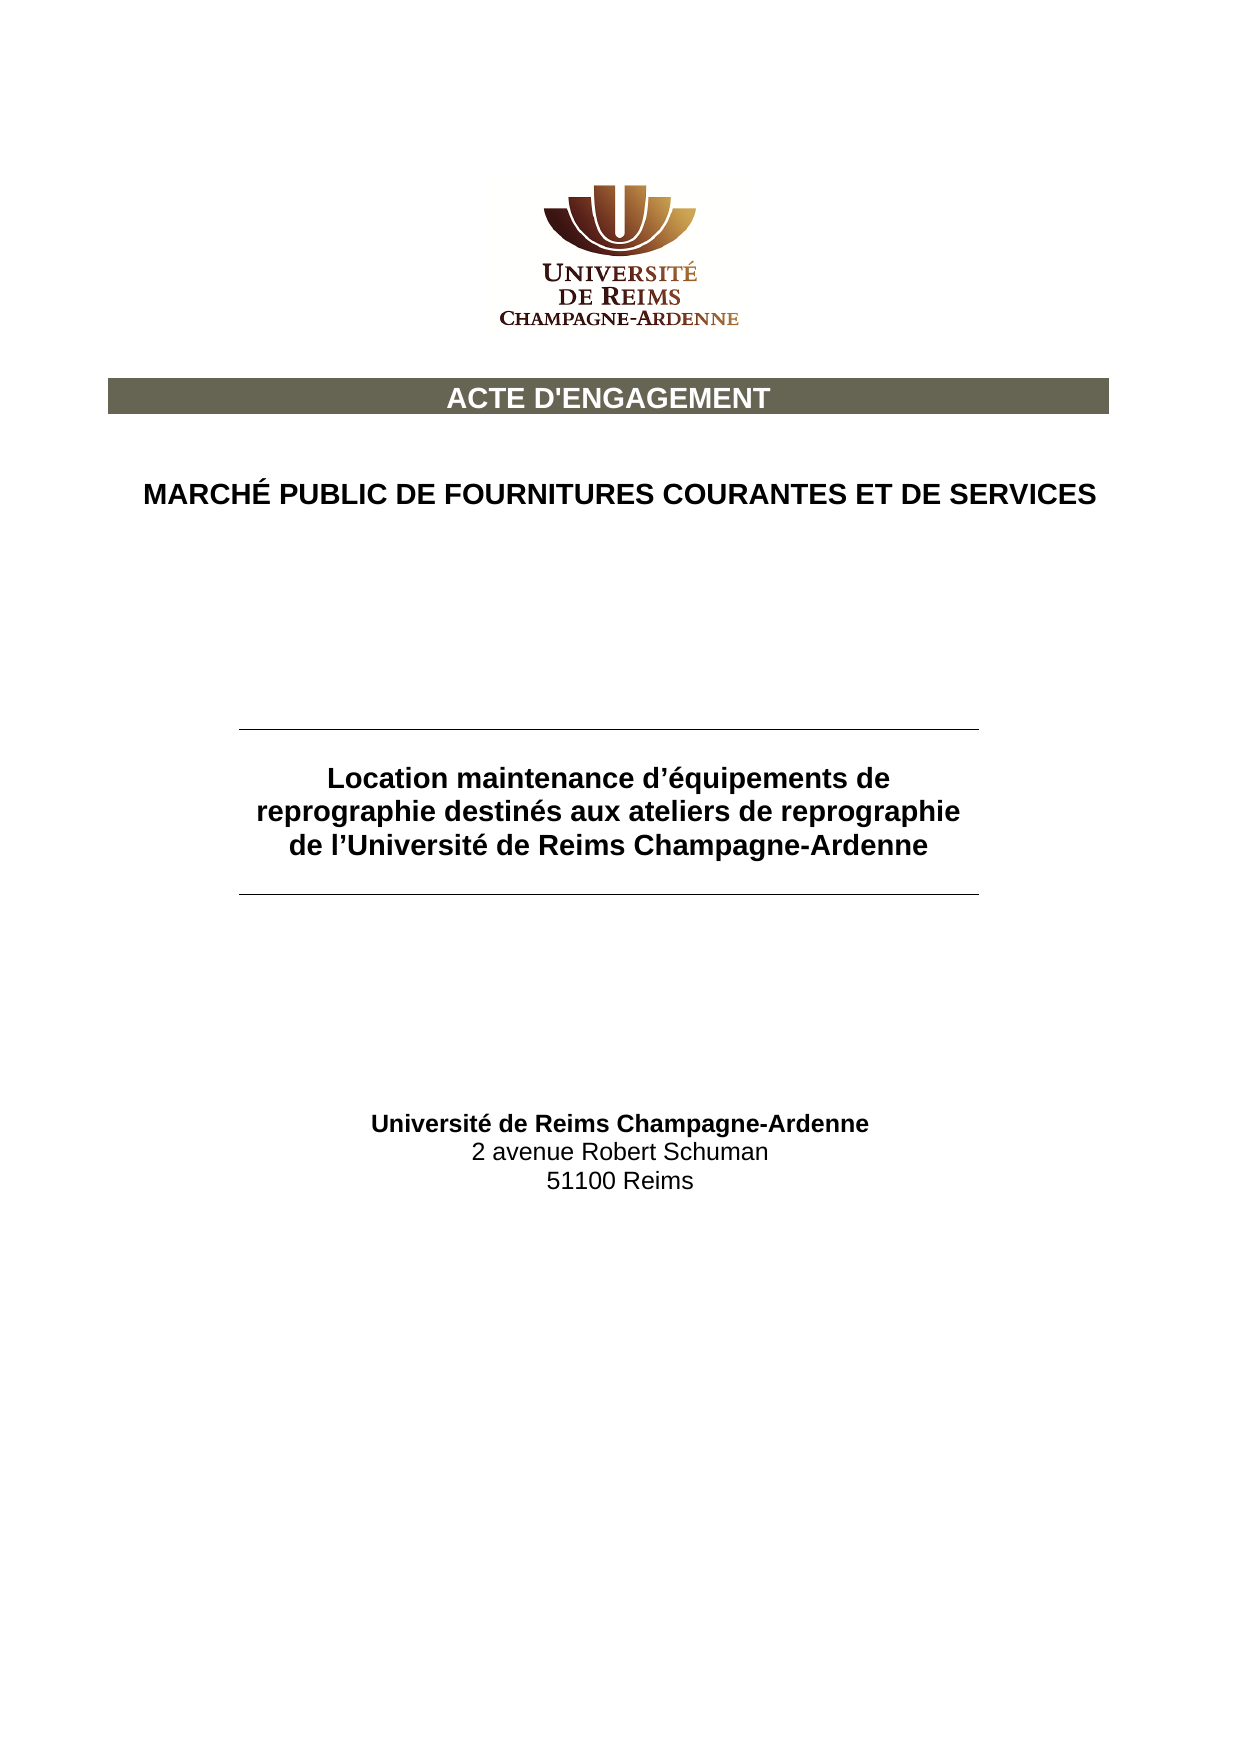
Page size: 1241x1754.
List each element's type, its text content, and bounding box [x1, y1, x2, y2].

table_header Location maintenance d’équipements de reprographie destinés aux ateliers de reprographie de l’Université de Reims Champagne-Ardenne [239, 730, 978, 893]
table_header ACTE D'ENGAGEMENT [108, 378, 1109, 414]
picture [489, 174, 749, 336]
text MARCHÉ PUBLIC DE FOURNITURES COURANTES ET DE SERVICES [119, 477, 1121, 511]
text 51100 Reims [119, 1167, 1121, 1195]
text 2 avenue Robert Schuman [119, 1138, 1121, 1167]
text Université de Reims Champagne-Ardenne [119, 1109, 1121, 1138]
